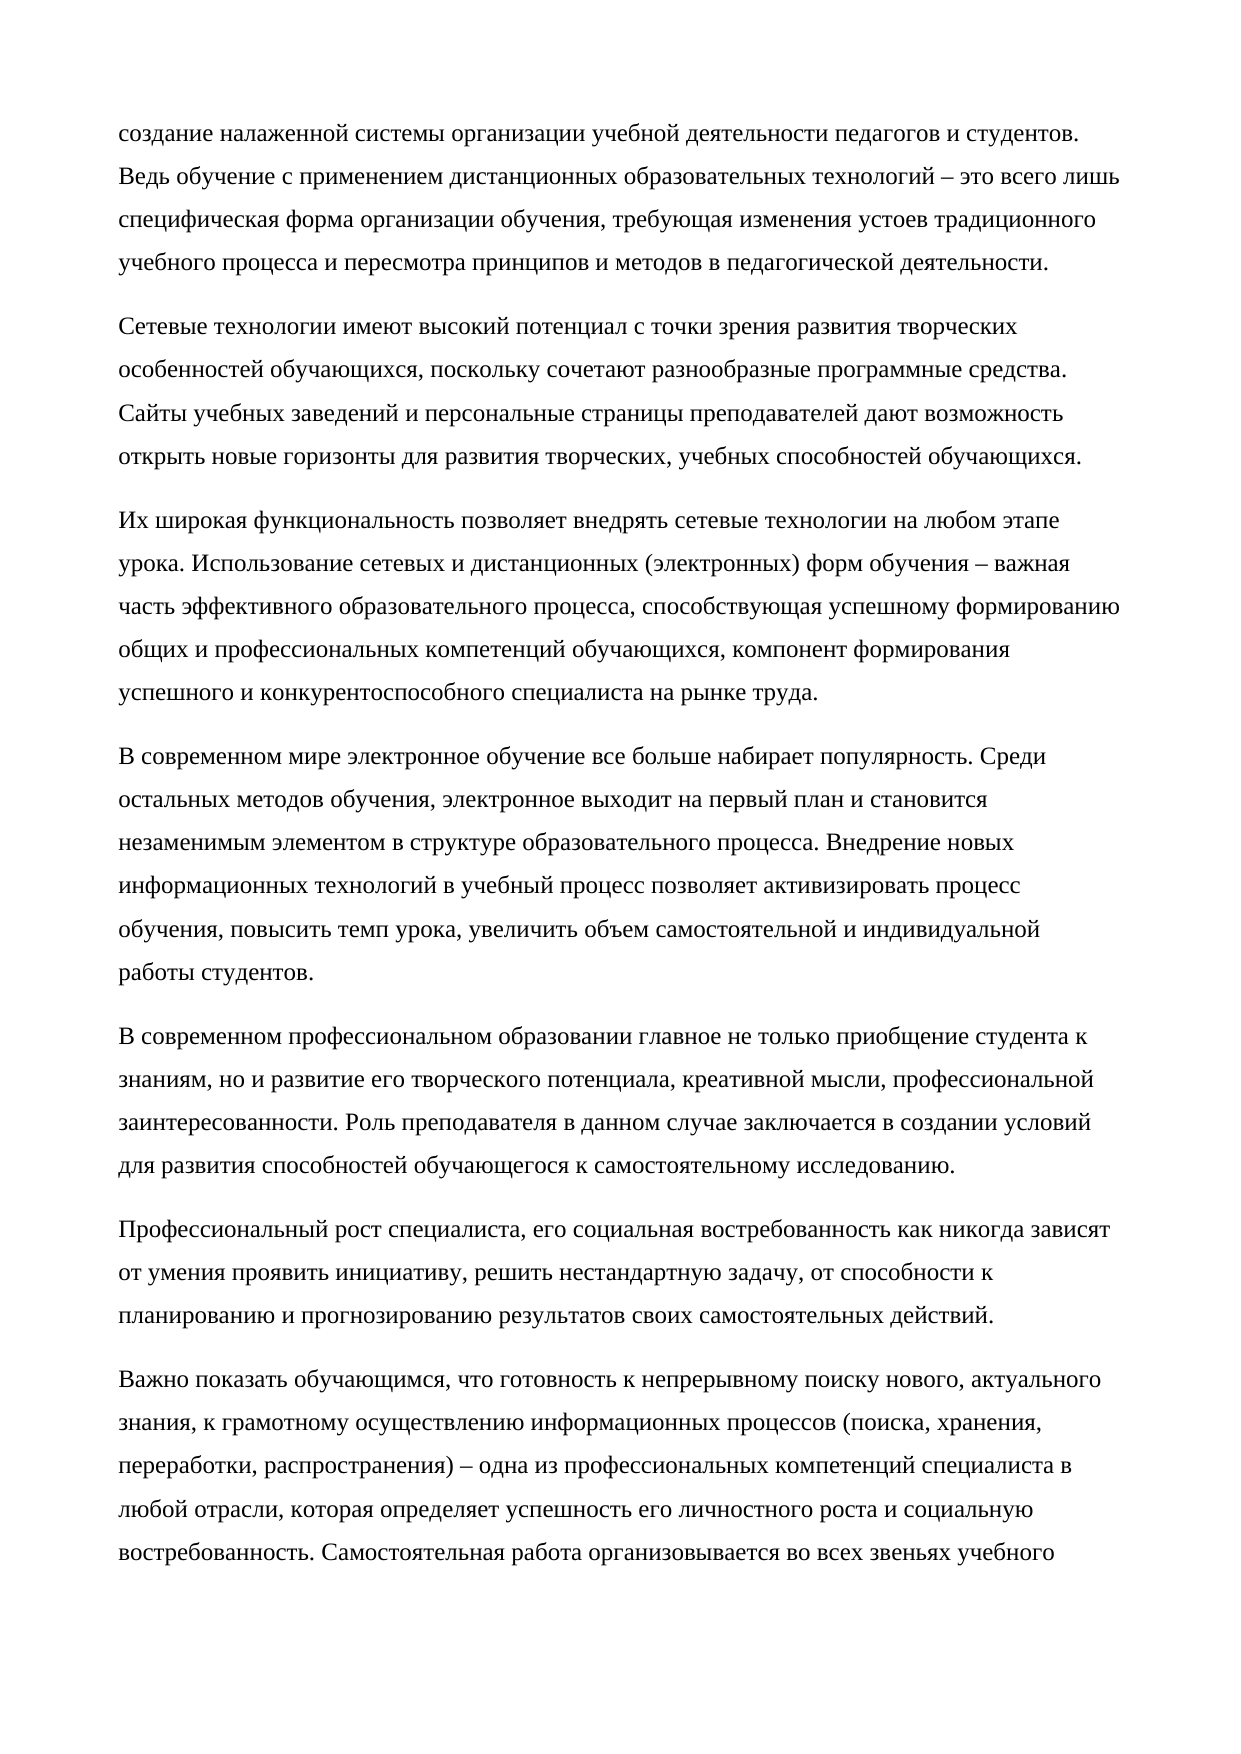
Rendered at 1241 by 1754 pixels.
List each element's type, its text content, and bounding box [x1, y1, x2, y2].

text Профессиональный рост специалиста, его социальная востребованность как никогда зависят от умения проявить инициативу, решить нестандартную задачу, от способности к планированию и прогнозированию результатов своих самостоятельных действий. [118, 1214, 1122, 1329]
text Сетевые технологии имеют высокий потенциал с точки зрения развития творческих особенностей обучающихся, поскольку сочетают разнообразные программные средства. Сайты учебных заведений и персональные страницы преподавателей дают возможность открыть новые горизонты для развития творческих, учебных способностей обучающихся. [118, 311, 1122, 469]
text В современном профессиональном образовании главное не только приобщение студента к знаниям, но и развитие его творческого потенциала, креативной мысли, профессиональной заинтересованности. Роль преподавателя в данном случае заключается в создании условий для развития способностей обучающегося к самостоятельному исследованию. [118, 1021, 1122, 1179]
text Их широкая функциональность позволяет внедрять сетевые технологии на любом этапе урока. Использование сетевых и дистанционных (электронных) форм обучения – важная часть эффективного образовательного процесса, способствующая успешному формированию общих и профессиональных компетенций обучающихся, компонент формирования успешного и конкурентоспособного специалиста на рынке труда. [118, 505, 1122, 706]
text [118, 1364, 1122, 1566]
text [118, 118, 1122, 276]
text В современном мире электронное обучение все больше набирает популярность. Среди остальных методов обучения, электронное выходит на первый план и становится незаменимым элементом в структуре образовательного процесса. Внедрение новых информационных технологий в учебный процесс позволяет активизировать процесс обучения, повысить темп урока, увеличить объем самостоятельной и индивидуальной работы студентов. [118, 741, 1122, 986]
